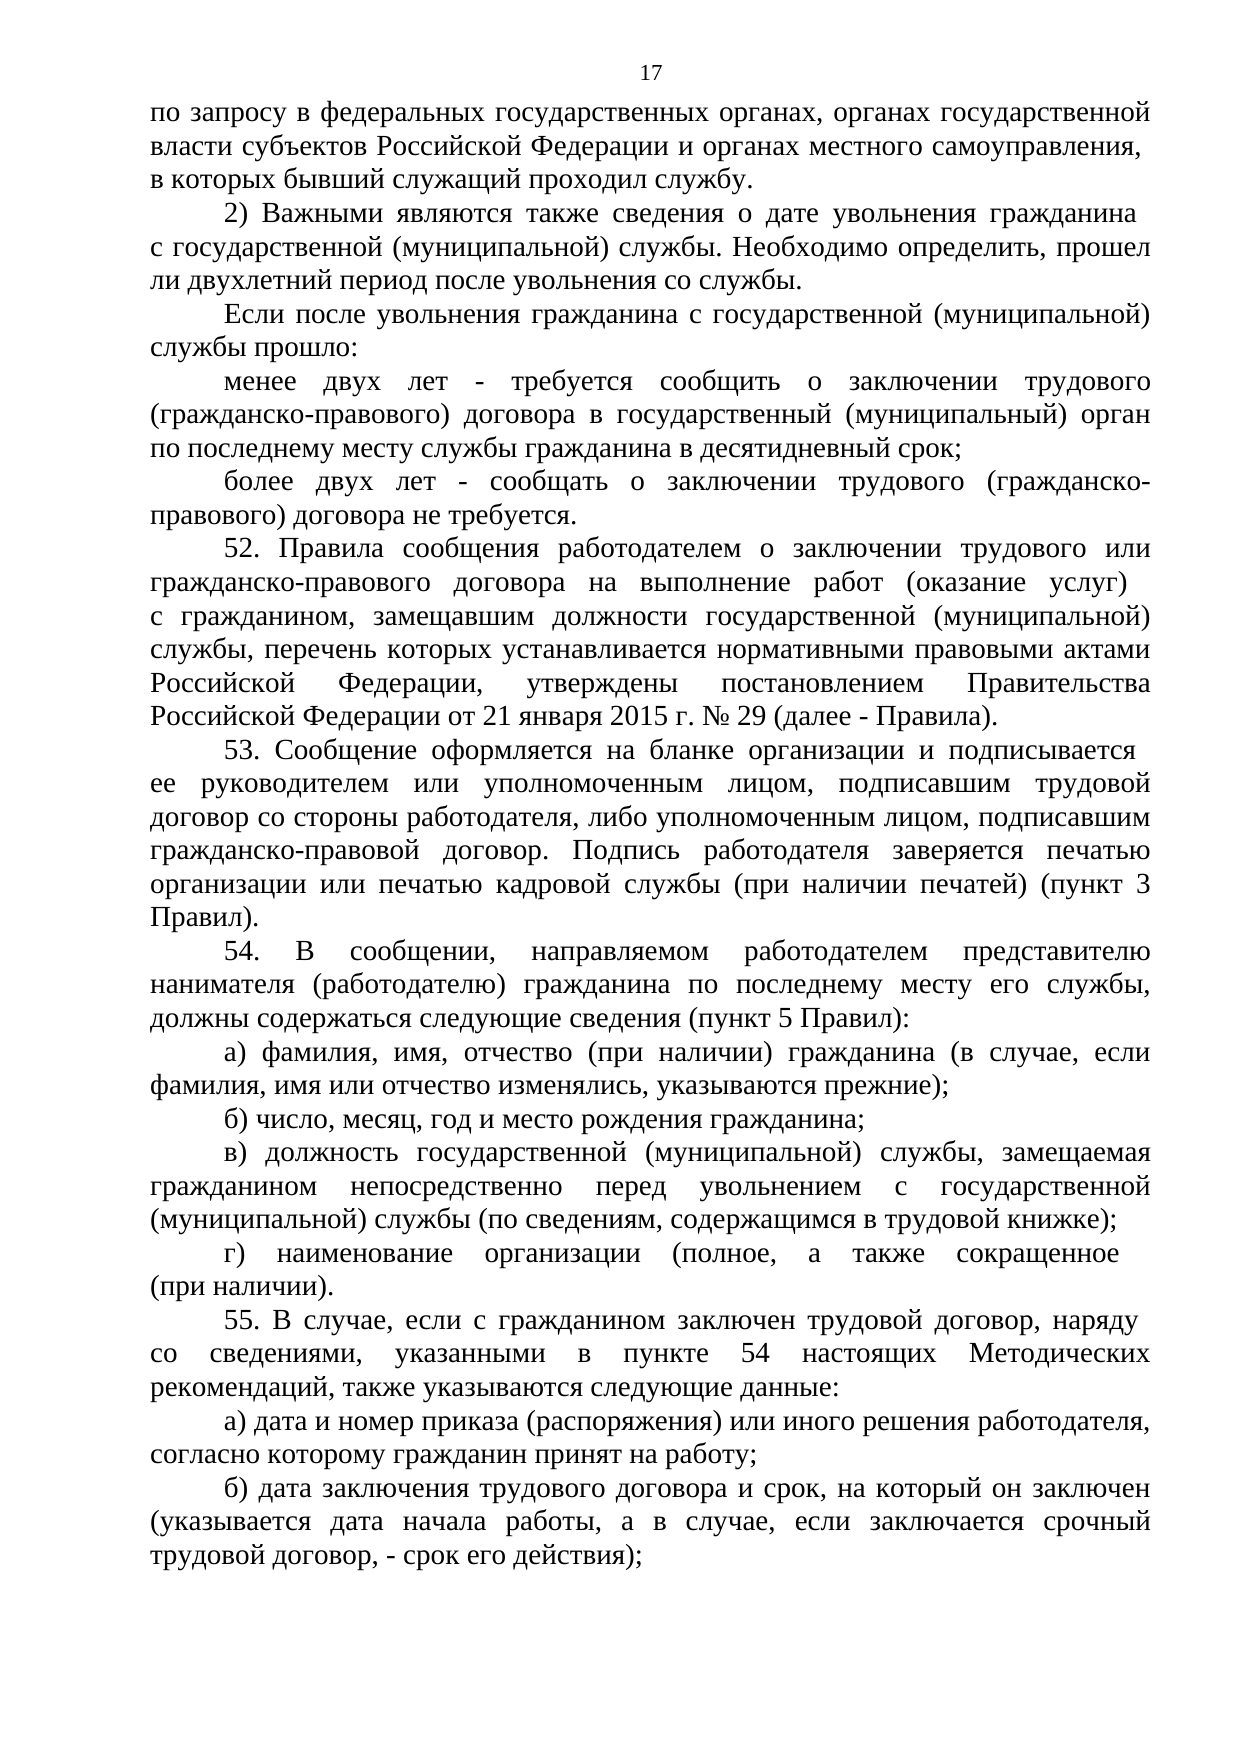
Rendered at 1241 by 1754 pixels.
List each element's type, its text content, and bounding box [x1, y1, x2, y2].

text менее двух лет - требуется сообщить о заключении трудового (гражданско-правового) договора в государственный (муниципальный) орган по последнему месту службы гражданина в десятидневный срок; [150, 363, 1152, 463]
text Если после увольнения гражданина с государственной (муниципальной) службы прошло: [150, 296, 1152, 363]
text 52. Правила сообщения работодателем о заключении трудового или гражданско-правового договора на выполнение работ (оказание услуг) с гражданином, замещавшим должности государственной (муниципальной) службы, перечень которых устанавливается нормативными правовыми актами Российской Федерации, утверждены постановлением Правительства Российской Федерации от 21 января 2015 г. № 29 (далее - Правила). [150, 531, 1152, 732]
text 53. Сообщение оформляется на бланке организации и подписывается ее руководителем или уполномоченным лицом, подписавшим трудовой договор со стороны работодателя, либо уполномоченным лицом, подписавшим гражданско-правовой договор. Подпись работодателя заверяется печатью организации или печатью кадровой службы (при наличии печатей) (пункт 3 Правил). [150, 732, 1152, 933]
text а) дата и номер приказа (распоряжения) или иного решения работодателя, согласно которому гражданин принят на работу; [150, 1403, 1152, 1470]
text б) число, месяц, год и место рождения гражданина; [150, 1101, 1152, 1134]
text б) дата заключения трудового договора и срок, на который он заключен (указывается дата начала работы, а в случае, если заключается срочный трудовой договор, - срок его действия); [150, 1470, 1152, 1570]
text в) должность государственной (муниципальной) службы, замещаемая гражданином непосредственно перед увольнением с государственной (муниципальной) службы (по сведениям, содержащимся в трудовой книжке); [150, 1134, 1152, 1235]
text г) наименование организации (полное, а также сокращенное (при наличии). [150, 1235, 1152, 1302]
text более двух лет - сообщать о заключении трудового (гражданско-правового) договора не требуется. [150, 463, 1152, 531]
text 2) Важными являются также сведения о дате увольнения гражданина с государственной (муниципальной) службы. Необходимо определить, прошел ли двухлетний период после увольнения со службы. [150, 195, 1152, 296]
text 54. В сообщении, направляемом работодателем представителю нанимателя (работодателю) гражданина по последнему месту его службы, должны содержаться следующие сведения (пункт 5 Правил): [150, 933, 1152, 1034]
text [150, 94, 1152, 195]
text 55. В случае, если с гражданином заключен трудовой договор, наряду со сведениями, указанными в пункте 54 настоящих Методических рекомендаций, также указываются следующие данные: [150, 1302, 1152, 1403]
text а) фамилия, имя, отчество (при наличии) гражданина (в случае, если фамилия, имя или отчество изменялись, указываются прежние); [150, 1034, 1152, 1101]
